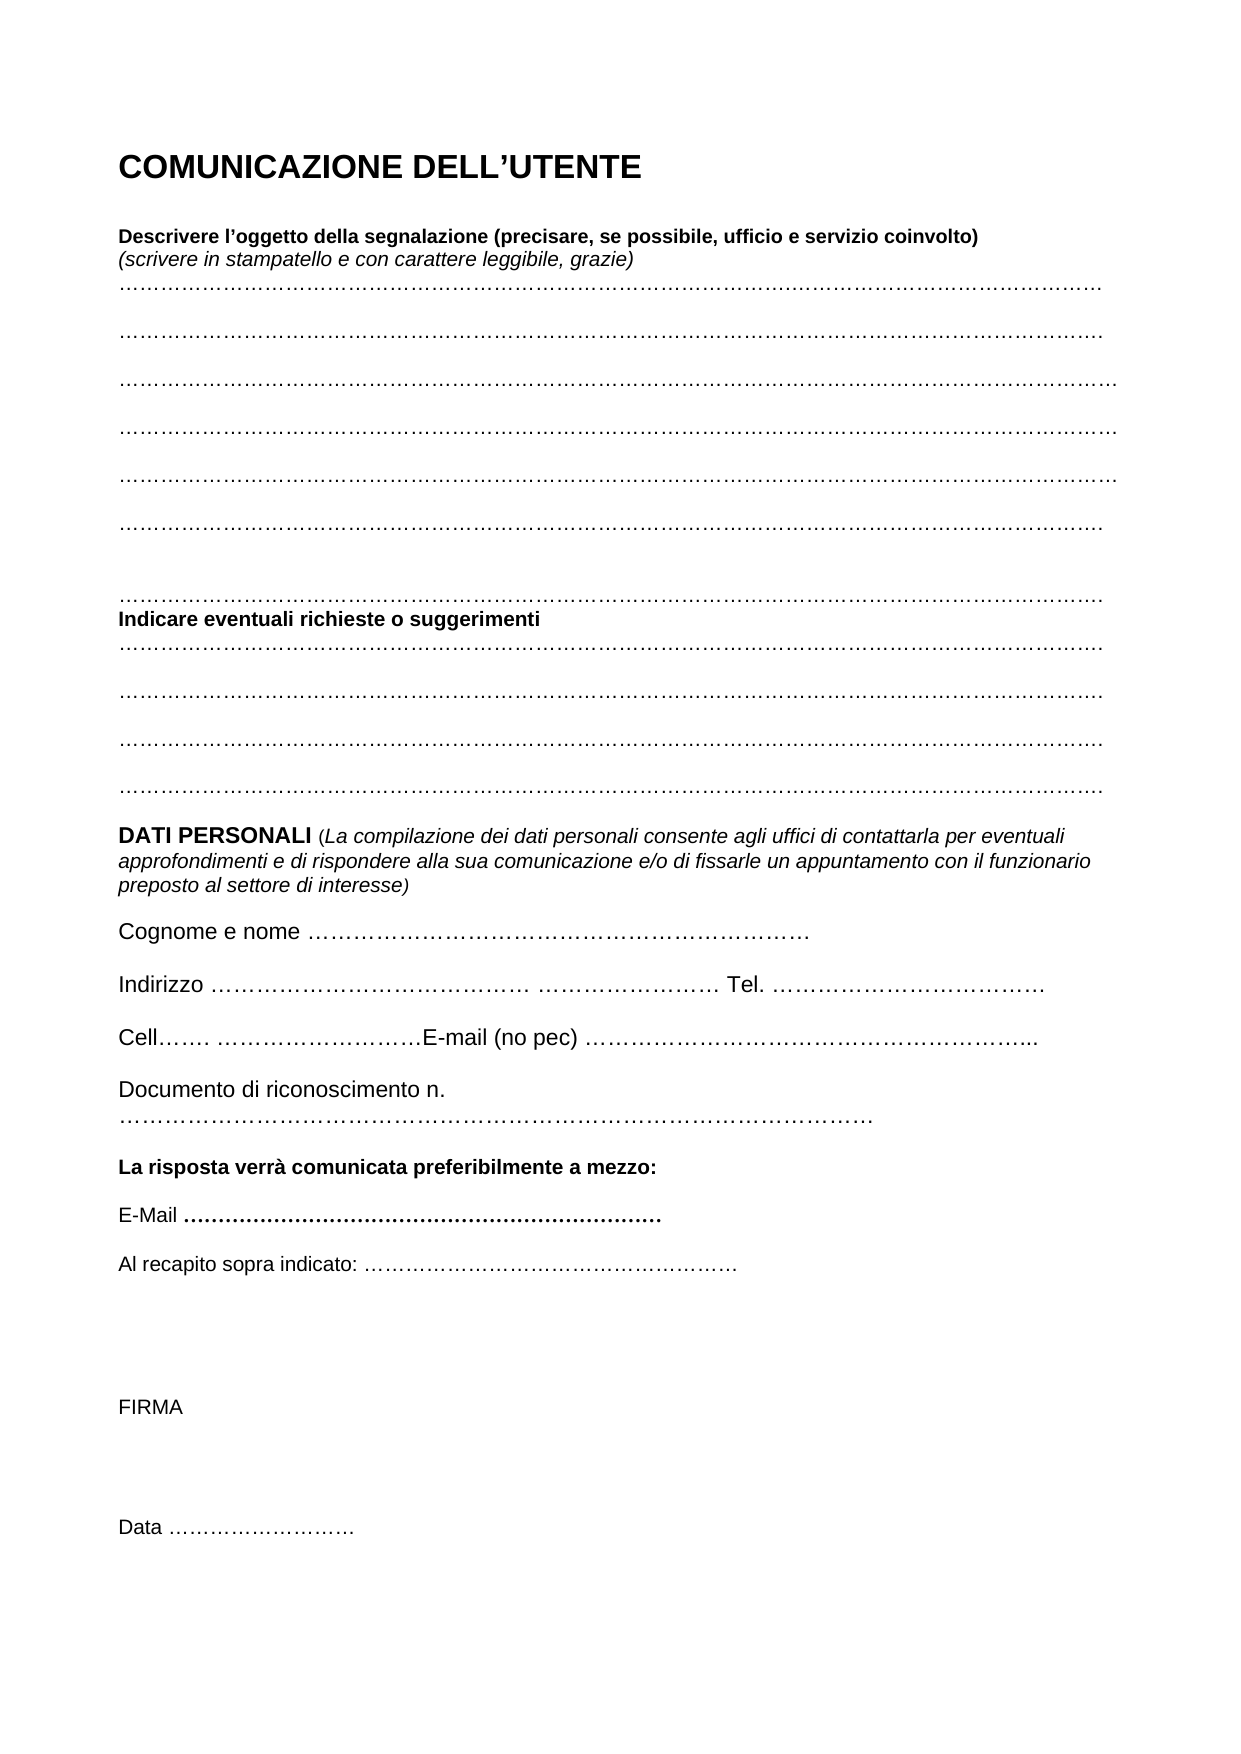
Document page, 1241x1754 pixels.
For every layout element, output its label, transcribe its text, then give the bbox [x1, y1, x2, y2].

text DATI PERSONALI (La compilazione dei dati personali consente agli uffici di contattarla per eventuali [118, 822, 1122, 848]
text ……………………………………………………………………………………………………………………………. [118, 583, 1122, 607]
text (scrivere in stampatello e con carattere leggibile, grazie) [118, 247, 1122, 271]
text Indicare eventuali richieste o suggerimenti [118, 607, 1122, 631]
text La risposta verrà comunicata preferibilmente a mezzo: [118, 1155, 1122, 1179]
text ……………………………………………………………………………………………………………………………. [118, 631, 1122, 654]
text ……………………………………………………………………………………………………………………………. [118, 511, 1122, 535]
text Al recapito sopra indicato: ……………………………………………… [118, 1251, 1122, 1275]
text Indirizzo …………………………………… …………………… Tel. ……………………………… [118, 971, 1122, 997]
text …………………………………………………………………………………….……………………………………… [118, 271, 1122, 295]
text ……………………………………………………………………………………………………………………………… [118, 463, 1122, 487]
text Descrivere l’oggetto della segnalazione (precisare, se possibile, ufficio e servizio coinvolto) [118, 224, 1122, 247]
text ……………………………………………………………………………………………………………………………. [118, 319, 1122, 343]
text ……………………………………………………………………………………………………………………………. [118, 774, 1122, 798]
text Documento di riconoscimento n. ……………………………………………………………………………………… [118, 1076, 1122, 1129]
text Cognome e nome ………………………………………………………… [118, 918, 1122, 944]
text ……………………………………………………………………………………………………………………………… [118, 367, 1122, 391]
text approfondimenti e di rispondere alla sua comunicazione e/o di fissarle un appuntamento con il funzionario preposto al settore di interesse) [118, 848, 1122, 896]
text Data ……………………… [118, 1515, 1122, 1539]
text COMUNICAZIONE DELL’UTENTE [118, 148, 1122, 186]
text E-Mail …………………………………………………………… [118, 1203, 1122, 1227]
text FIRMA [118, 1395, 1122, 1419]
text ……………………………………………………………………………………………………………………………… [118, 415, 1122, 439]
text Cell……. ………………………E-mail (no pec) …………………………………………………... [118, 1023, 1122, 1050]
text ……………………………………………………………………………………………………………………………. [118, 726, 1122, 750]
text ……………………………………………………………………………………………………………………………. [118, 678, 1122, 702]
